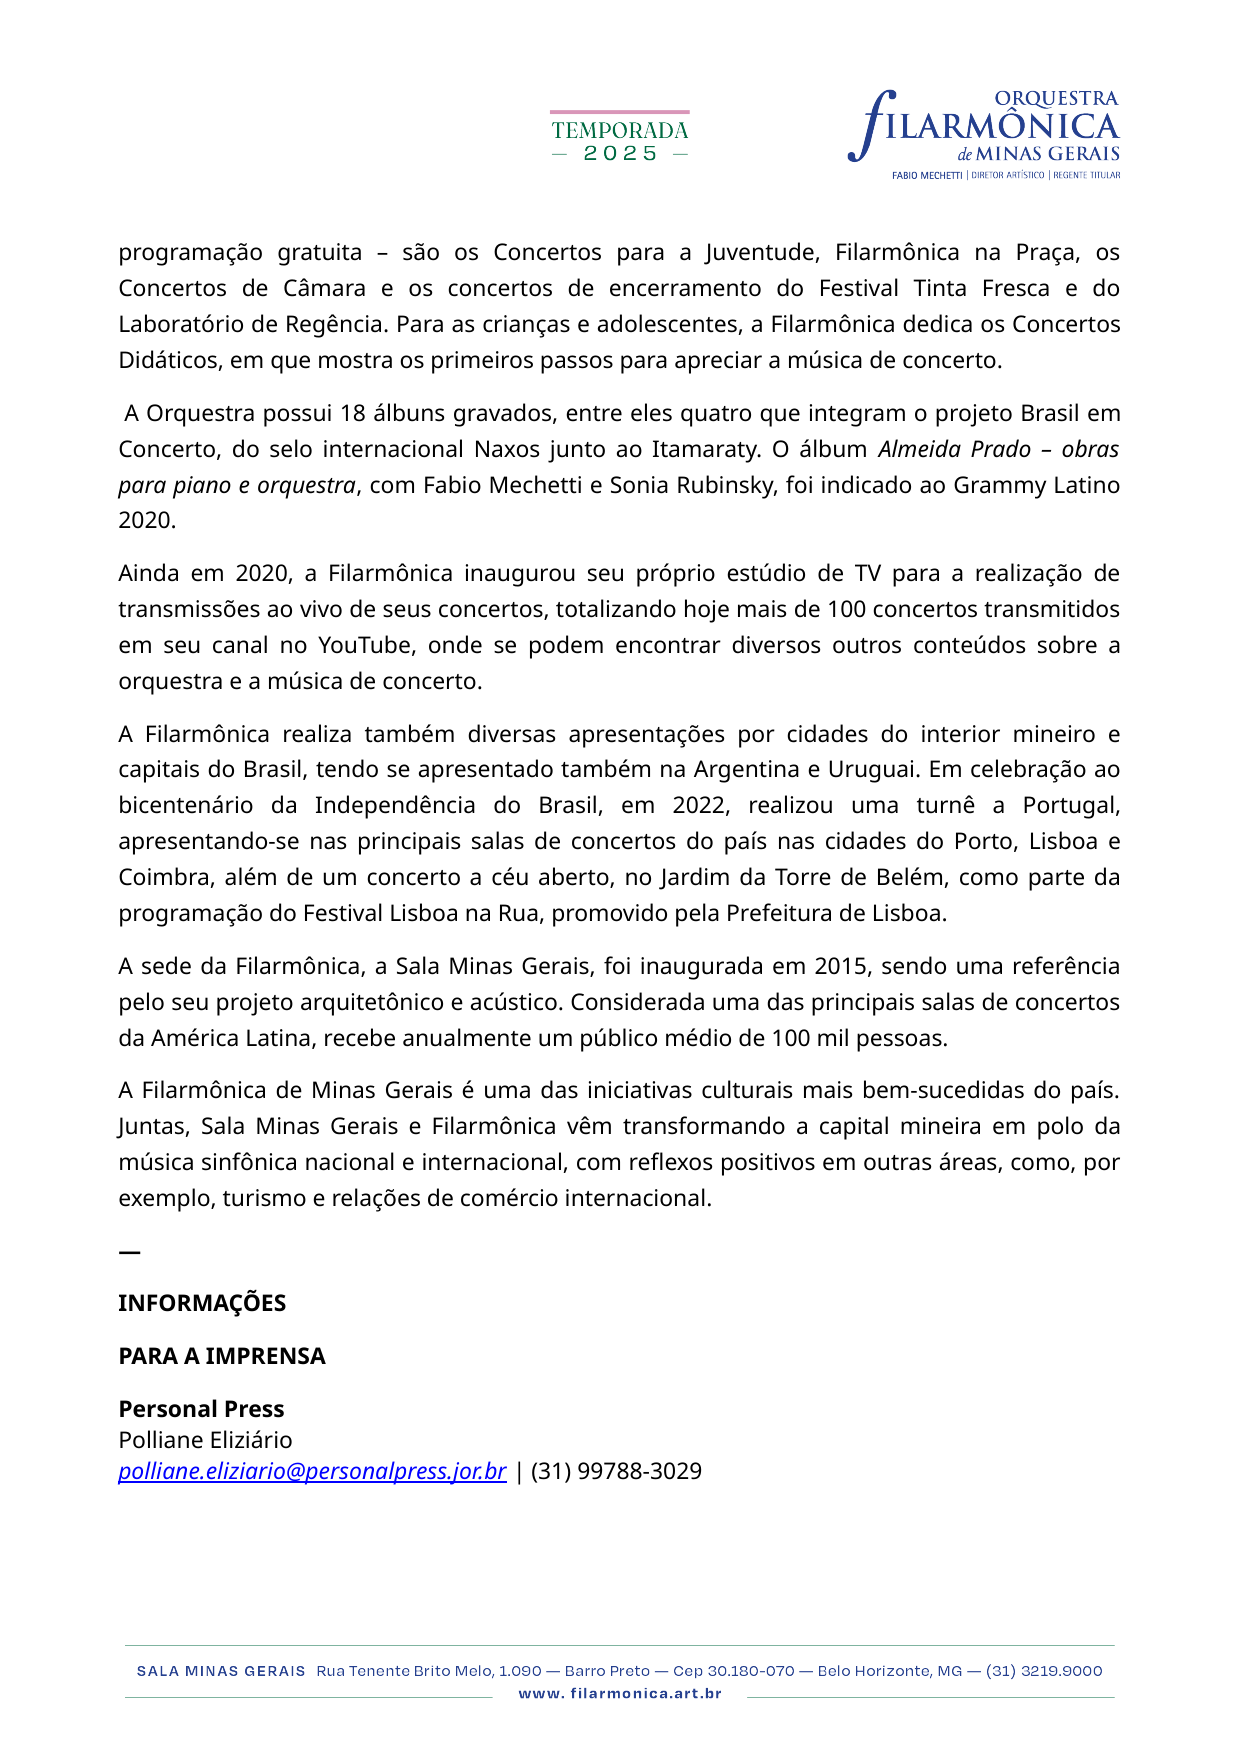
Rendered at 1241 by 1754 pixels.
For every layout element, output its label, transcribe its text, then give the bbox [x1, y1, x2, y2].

text A Filarmônica de Minas Gerais é uma das iniciativas culturais mais bem-sucedidas do país. Juntas, Sala Minas Gerais e Filarmônica vêm transformando a capital mineira em polo da música sinfônica nacional e internacional, com reflexos positivos em outras áreas, como, por exemplo, turismo e relações de comércio internacional. [118, 1074, 1122, 1213]
text Ainda em 2020, a Filarmônica inaugurou seu próprio estúdio de TV para a realização de transmissões ao vivo de seus concertos, totalizando hoje mais de 100 concertos transmitidos em seu canal no YouTube, onde se podem encontrar diversos outros conteúdos sobre a orquestra e a música de concerto. [118, 557, 1122, 696]
text Polliane Eliziário [118, 1424, 1122, 1455]
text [118, 236, 1122, 375]
text polliane.eliziario@personalpress.jor.br | (31) 99788-3029 [118, 1455, 1122, 1486]
text A Filarmônica realiza também diversas apresentações por cidades do interior mineiro e capitais do Brasil, tendo se apresentado também na Argentina e Uruguai. Em celebração ao bicentenário da Independência do Brasil, em 2022, realizou uma turnê a Portugal, apresentando-se nas principais salas de concertos do país nas cidades do Porto, Lisboa e Coimbra, além de um concerto a céu aberto, no Jardim da Torre de Belém, como parte da programação do Festival Lisboa na Rua, promovido pela Prefeitura de Lisboa. [118, 717, 1122, 928]
text A sede da Filarmônica, a Sala Minas Gerais, foi inaugurada em 2015, sendo uma referência pelo seu projeto arquitetônico e acústico. Considerada uma das principais salas de concertos da América Latina, recebe anualmente um público médio de 100 mil pessoas. [118, 950, 1122, 1053]
text INFORMAÇÕES [118, 1287, 1122, 1318]
text — [118, 1235, 1122, 1266]
text A Orquestra possui 18 álbuns gravados, entre eles quatro que integram o projeto Brasil em Concerto, do selo internacional Naxos junto ao Itamaraty. O álbum Almeida Prado – obras para piano e orquestra, com Fabio Mechetti e Sonia Rubinsky, foi indicado ao Grammy Latino 2020. [118, 397, 1122, 536]
picture [1, 1, 1238, 1749]
text Personal Press [118, 1392, 1122, 1424]
text PARA A IMPRENSA [118, 1340, 1122, 1371]
